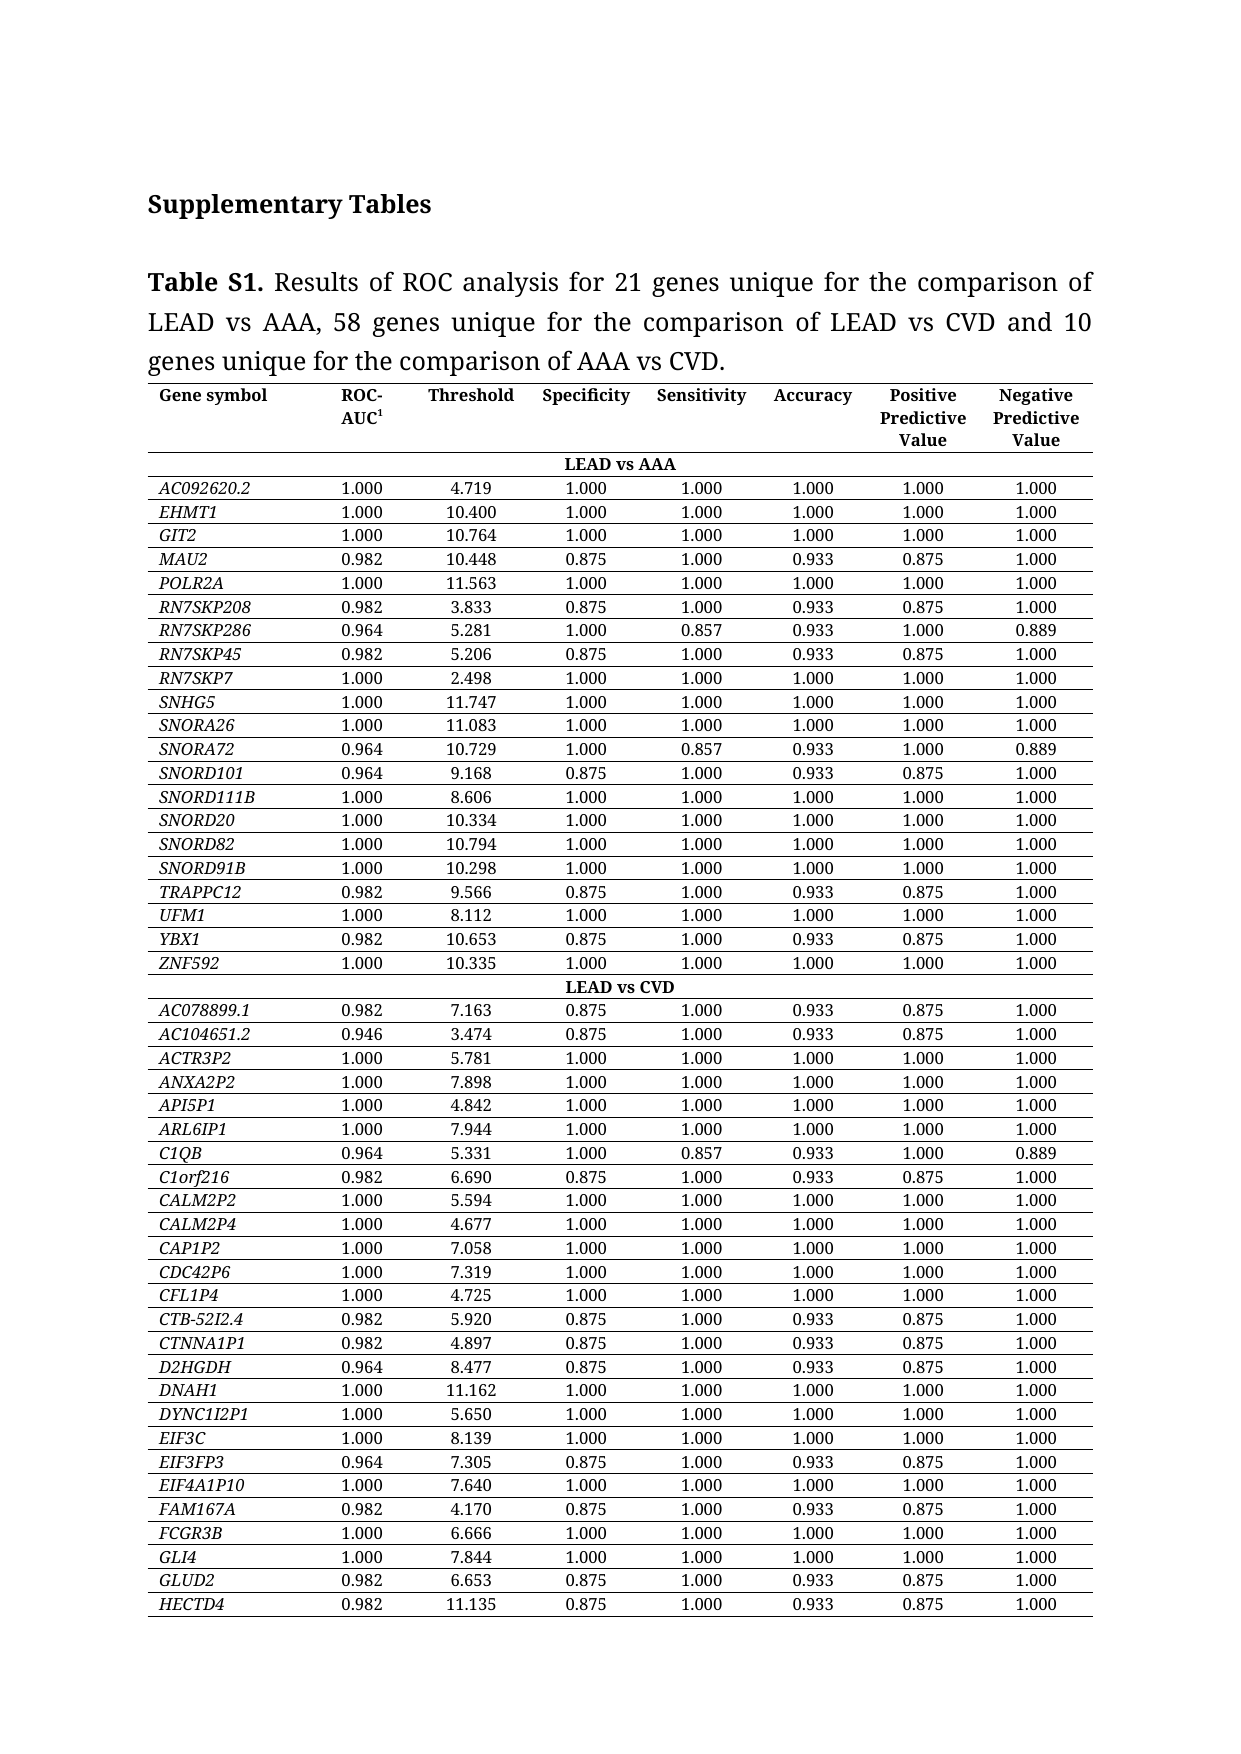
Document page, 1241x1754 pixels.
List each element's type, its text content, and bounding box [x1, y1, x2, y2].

table_cell 6.653 [414, 1569, 528, 1592]
table_cell 1.000 [980, 1070, 1093, 1093]
table_cell 1.000 [980, 1498, 1093, 1521]
table_cell 1.000 [980, 1332, 1093, 1354]
table_cell 1.000 [644, 1403, 759, 1426]
table_cell 1.000 [528, 809, 644, 832]
table_cell 1.000 [759, 1070, 866, 1093]
table_cell 1.000 [980, 1284, 1093, 1307]
table_cell 1.000 [980, 690, 1093, 713]
table_cell 1.000 [866, 500, 979, 523]
table_cell 5.781 [414, 1047, 528, 1069]
table_cell 1.000 [980, 999, 1093, 1022]
table_cell 1.000 [528, 904, 644, 927]
table_cell 0.875 [528, 1165, 644, 1188]
table_cell ZNF592 [148, 952, 310, 974]
table_cell 1.000 [759, 1522, 866, 1544]
table_cell FAM167A [148, 1498, 310, 1521]
table_cell 3.833 [414, 595, 528, 618]
table_cell EHMT1 [148, 500, 310, 523]
table_cell CTNNA1P1 [148, 1332, 310, 1354]
table_cell 0.875 [528, 1593, 644, 1616]
table_cell 0.933 [759, 738, 866, 761]
table_cell 1.000 [980, 1403, 1093, 1426]
table_cell 1.000 [866, 1237, 979, 1259]
table_cell 1.000 [310, 1118, 414, 1141]
table_cell 0.982 [310, 548, 414, 571]
table_cell 1.000 [528, 1545, 644, 1568]
table_cell 0.982 [310, 999, 414, 1022]
table_cell 5.331 [414, 1142, 528, 1164]
table_cell 1.000 [644, 833, 759, 856]
table_cell 0.875 [866, 928, 979, 951]
table_cell 9.168 [414, 762, 528, 784]
table_cell 1.000 [866, 1070, 979, 1093]
table_cell 1.000 [644, 595, 759, 618]
table_cell 0.982 [310, 1165, 414, 1188]
table_cell 1.000 [310, 572, 414, 594]
table_cell 0.875 [528, 548, 644, 571]
table_cell 1.000 [528, 1379, 644, 1402]
table_cell 1.000 [644, 1593, 759, 1616]
table_cell 1.000 [310, 667, 414, 689]
table_cell 1.000 [866, 1379, 979, 1402]
table_cell 1.000 [759, 1474, 866, 1497]
table_cell 0.875 [866, 880, 979, 903]
table_cell 1.000 [644, 880, 759, 903]
table_cell 1.000 [528, 1118, 644, 1141]
table_header ROC-AUC1 [310, 384, 414, 452]
table_cell 1.000 [310, 1237, 414, 1259]
table_cell 1.000 [310, 809, 414, 832]
table_header Gene symbol [148, 384, 310, 452]
table_cell 1.000 [759, 667, 866, 689]
table_cell 0.875 [528, 1498, 644, 1521]
table_cell 0.933 [759, 1142, 866, 1164]
table_cell AC092620.2 [148, 477, 310, 499]
table_cell 1.000 [866, 809, 979, 832]
table_cell 5.920 [414, 1308, 528, 1331]
table_cell 0.964 [310, 1142, 414, 1164]
table_cell 1.000 [310, 1474, 414, 1497]
table_cell 1.000 [980, 1260, 1093, 1283]
table_cell 1.000 [980, 1165, 1093, 1188]
table_cell ARL6IP1 [148, 1118, 310, 1141]
table_cell 1.000 [759, 1237, 866, 1259]
table_cell 0.875 [866, 762, 979, 784]
table_cell 0.982 [310, 1569, 414, 1592]
table_cell 1.000 [310, 833, 414, 856]
table_cell 0.875 [866, 595, 979, 618]
table_cell 5.206 [414, 643, 528, 666]
table_cell 0.933 [759, 1165, 866, 1188]
table_cell 1.000 [528, 952, 644, 974]
table_cell C1QB [148, 1142, 310, 1164]
table_cell POLR2A [148, 572, 310, 594]
table_cell 1.000 [644, 1569, 759, 1592]
table_cell 1.000 [866, 1522, 979, 1544]
table_cell 1.000 [310, 1047, 414, 1069]
table_cell 1.000 [528, 785, 644, 808]
table_cell YBX1 [148, 928, 310, 951]
table_cell FCGR3B [148, 1522, 310, 1544]
table_cell 1.000 [528, 1474, 644, 1497]
table_cell 1.000 [980, 595, 1093, 618]
table_cell 4.170 [414, 1498, 528, 1521]
table_cell 5.281 [414, 619, 528, 642]
table_cell 0.933 [759, 1023, 866, 1046]
table_cell 1.000 [866, 833, 979, 856]
table_cell 0.875 [866, 1355, 979, 1378]
table_cell 1.000 [644, 999, 759, 1022]
table_cell 0.875 [866, 548, 979, 571]
table_cell 1.000 [866, 572, 979, 594]
table_cell 0.889 [980, 1142, 1093, 1164]
table_cell SNORD91B [148, 857, 310, 879]
table_cell 1.000 [980, 500, 1093, 523]
table_header Positive Predictive Value [866, 384, 979, 452]
table_cell 1.000 [866, 738, 979, 761]
table_cell 1.000 [759, 714, 866, 737]
table_cell 0.982 [310, 1498, 414, 1521]
table_cell 0.933 [759, 762, 866, 784]
table_cell D2HGDH [148, 1355, 310, 1378]
table_cell 1.000 [980, 785, 1093, 808]
table_cell 1.000 [866, 1545, 979, 1568]
table_cell 1.000 [866, 524, 979, 547]
table_cell CALM2P2 [148, 1189, 310, 1212]
table_cell 1.000 [759, 524, 866, 547]
table_cell 1.000 [866, 857, 979, 879]
table_cell CAP1P2 [148, 1237, 310, 1259]
table_cell 7.058 [414, 1237, 528, 1259]
table_cell 1.000 [866, 785, 979, 808]
table_cell 1.000 [644, 1308, 759, 1331]
table_cell 4.897 [414, 1332, 528, 1354]
table_cell 8.139 [414, 1427, 528, 1449]
table_cell 1.000 [980, 1474, 1093, 1497]
table_cell 0.857 [644, 738, 759, 761]
table_cell 1.000 [310, 857, 414, 879]
table_cell 1.000 [759, 904, 866, 927]
table_cell 0.889 [980, 619, 1093, 642]
table_cell 1.000 [644, 1379, 759, 1402]
table_cell 0.933 [759, 1569, 866, 1592]
table_cell 6.690 [414, 1165, 528, 1188]
table_cell 0.875 [866, 1498, 979, 1521]
table_cell 1.000 [644, 1355, 759, 1378]
table_cell 1.000 [644, 1094, 759, 1117]
table_cell LEAD vs CVD [148, 975, 1093, 998]
table_cell CALM2P4 [148, 1213, 310, 1236]
table_cell 1.000 [644, 667, 759, 689]
table_cell 1.000 [980, 1379, 1093, 1402]
table_cell 1.000 [644, 809, 759, 832]
table_cell 0.982 [310, 880, 414, 903]
table_cell 1.000 [528, 1213, 644, 1236]
table_cell SNORD82 [148, 833, 310, 856]
table_cell DNAH1 [148, 1379, 310, 1402]
table_cell 1.000 [528, 833, 644, 856]
table_cell 1.000 [644, 1498, 759, 1521]
table_cell 1.000 [759, 857, 866, 879]
table_cell GLI4 [148, 1545, 310, 1568]
table_cell AC078899.1 [148, 999, 310, 1022]
table_cell 10.334 [414, 809, 528, 832]
table_cell 1.000 [644, 1284, 759, 1307]
table_cell 0.875 [866, 1332, 979, 1354]
table_cell 1.000 [644, 1047, 759, 1069]
table_cell 1.000 [980, 1355, 1093, 1378]
table_cell 1.000 [644, 1213, 759, 1236]
table_cell 0.964 [310, 1355, 414, 1378]
table_cell 1.000 [528, 524, 644, 547]
table_cell 1.000 [980, 477, 1093, 499]
table_cell 1.000 [866, 952, 979, 974]
table_cell 1.000 [759, 1545, 866, 1568]
table_cell 1.000 [980, 809, 1093, 832]
table_cell 4.677 [414, 1213, 528, 1236]
table_cell 1.000 [759, 952, 866, 974]
table_cell 10.298 [414, 857, 528, 879]
table_cell 1.000 [980, 548, 1093, 571]
table_cell 1.000 [866, 1118, 979, 1141]
table_cell 1.000 [980, 1189, 1093, 1212]
table_cell 0.933 [759, 595, 866, 618]
table_cell 6.666 [414, 1522, 528, 1544]
table_cell 8.477 [414, 1355, 528, 1378]
table_cell 1.000 [759, 1379, 866, 1402]
table_cell 5.650 [414, 1403, 528, 1426]
table_cell 11.747 [414, 690, 528, 713]
table_cell EIF3FP3 [148, 1450, 310, 1473]
table_cell 1.000 [980, 1118, 1093, 1141]
table_cell 0.933 [759, 1332, 866, 1354]
table_cell 7.319 [414, 1260, 528, 1283]
table_cell 1.000 [866, 1094, 979, 1117]
table_cell 1.000 [980, 714, 1093, 737]
table_cell 1.000 [644, 785, 759, 808]
table_cell 0.857 [644, 619, 759, 642]
table_cell 1.000 [644, 1118, 759, 1141]
table_cell 1.000 [759, 833, 866, 856]
table_cell ACTR3P2 [148, 1047, 310, 1069]
table_cell 1.000 [980, 1593, 1093, 1616]
table_cell LEAD vs AAA [148, 453, 1093, 476]
table_cell 1.000 [644, 928, 759, 951]
table_cell 1.000 [759, 1427, 866, 1449]
table_cell 1.000 [866, 667, 979, 689]
table_cell 1.000 [528, 1427, 644, 1449]
table_cell 1.000 [644, 690, 759, 713]
table_cell 1.000 [310, 1094, 414, 1117]
table_cell 0.875 [866, 1308, 979, 1331]
table_cell 0.933 [759, 1308, 866, 1331]
table_cell 1.000 [980, 1545, 1093, 1568]
table_cell 1.000 [866, 1284, 979, 1307]
table_cell 1.000 [866, 619, 979, 642]
table_cell 4.719 [414, 477, 528, 499]
table_cell 1.000 [980, 1213, 1093, 1236]
table_header Sensitivity [644, 384, 759, 452]
table_cell AC104651.2 [148, 1023, 310, 1046]
text Supplementary Tables [148, 187, 1093, 221]
table_cell 0.964 [310, 762, 414, 784]
table_cell 0.875 [528, 1023, 644, 1046]
table_cell 1.000 [759, 785, 866, 808]
table_cell EIF3C [148, 1427, 310, 1449]
table_cell 1.000 [310, 477, 414, 499]
table_cell 1.000 [310, 1545, 414, 1568]
table_cell 0.982 [310, 1332, 414, 1354]
table_cell 1.000 [759, 690, 866, 713]
table_cell 1.000 [759, 809, 866, 832]
table_cell EIF4A1P10 [148, 1474, 310, 1497]
table_cell CDC42P6 [148, 1260, 310, 1283]
table_cell 1.000 [759, 477, 866, 499]
table_cell 10.794 [414, 833, 528, 856]
table_cell 1.000 [310, 904, 414, 927]
table_cell 1.000 [866, 1142, 979, 1164]
table_cell 0.982 [310, 1593, 414, 1616]
table_cell 1.000 [528, 1403, 644, 1426]
table_cell 1.000 [644, 548, 759, 571]
table_cell GIT2 [148, 524, 310, 547]
table_cell 1.000 [644, 643, 759, 666]
table_cell 0.875 [866, 643, 979, 666]
table_cell 1.000 [310, 524, 414, 547]
table_cell CTB-52I2.4 [148, 1308, 310, 1331]
table_cell 0.875 [866, 999, 979, 1022]
table_cell 1.000 [980, 643, 1093, 666]
table_cell 4.725 [414, 1284, 528, 1307]
table_cell ANXA2P2 [148, 1070, 310, 1093]
table_header Specificity [528, 384, 644, 452]
table_cell 1.000 [644, 1332, 759, 1354]
table_cell 0.857 [644, 1142, 759, 1164]
table_cell 7.898 [414, 1070, 528, 1093]
table_cell 1.000 [528, 667, 644, 689]
table_cell 7.944 [414, 1118, 528, 1141]
table_cell 1.000 [980, 1450, 1093, 1473]
table_cell 1.000 [528, 714, 644, 737]
table_cell 1.000 [644, 1260, 759, 1283]
table_cell 0.933 [759, 1593, 866, 1616]
table_cell 0.964 [310, 1450, 414, 1473]
table_header Negative Predictive Value [980, 384, 1093, 452]
table_cell 0.875 [866, 1450, 979, 1473]
table_cell 1.000 [528, 1284, 644, 1307]
table_cell 1.000 [644, 857, 759, 879]
table_cell 1.000 [866, 1189, 979, 1212]
table_cell 1.000 [528, 857, 644, 879]
table_cell RN7SKP45 [148, 643, 310, 666]
table_cell 1.000 [759, 1118, 866, 1141]
table_cell RN7SKP208 [148, 595, 310, 618]
table_cell 0.964 [310, 738, 414, 761]
table_cell 1.000 [310, 1427, 414, 1449]
table_cell 1.000 [310, 1284, 414, 1307]
table_cell SNORD101 [148, 762, 310, 784]
table_cell SNORA26 [148, 714, 310, 737]
table_cell 0.875 [866, 1165, 979, 1188]
table_cell 1.000 [980, 904, 1093, 927]
table_cell 1.000 [759, 1189, 866, 1212]
table_cell 1.000 [866, 1427, 979, 1449]
table_cell DYNC1I2P1 [148, 1403, 310, 1426]
table_cell API5P1 [148, 1094, 310, 1117]
table_cell 0.875 [528, 1332, 644, 1354]
table_cell 1.000 [866, 714, 979, 737]
table_cell SNORD20 [148, 809, 310, 832]
table_cell 1.000 [644, 1545, 759, 1568]
table_cell 1.000 [866, 690, 979, 713]
table_cell 0.933 [759, 880, 866, 903]
table_cell 1.000 [528, 1189, 644, 1212]
table_cell 3.474 [414, 1023, 528, 1046]
table_cell 1.000 [644, 1522, 759, 1544]
table_cell 1.000 [759, 500, 866, 523]
table_cell GLUD2 [148, 1569, 310, 1592]
table_cell 0.982 [310, 643, 414, 666]
table_cell 1.000 [866, 477, 979, 499]
table_cell 1.000 [866, 1403, 979, 1426]
table_cell 0.982 [310, 595, 414, 618]
table_cell 0.875 [866, 1023, 979, 1046]
table_cell 1.000 [310, 500, 414, 523]
table_cell 1.000 [980, 1522, 1093, 1544]
table_cell 1.000 [644, 1189, 759, 1212]
table_cell 0.933 [759, 548, 866, 571]
table_cell 4.842 [414, 1094, 528, 1117]
table_cell 1.000 [644, 952, 759, 974]
table_cell 7.640 [414, 1474, 528, 1497]
table_cell 1.000 [644, 1427, 759, 1449]
table_cell 1.000 [866, 1213, 979, 1236]
table_cell 1.000 [310, 952, 414, 974]
table_cell 1.000 [759, 1047, 866, 1069]
table_cell MAU2 [148, 548, 310, 571]
table_cell 1.000 [644, 1450, 759, 1473]
table_cell 8.112 [414, 904, 528, 927]
table_cell C1orf216 [148, 1165, 310, 1188]
table_cell 1.000 [980, 1308, 1093, 1331]
table_cell 1.000 [980, 1569, 1093, 1592]
text Table S1. Results of ROC analysis for 21 genes unique for the comparison of LEAD vs AAA, 58 genes unique for the comparison of LEAD vs CVD and 10 genes unique for the comparison of AAA vs CVD. [148, 265, 1093, 377]
table_cell 1.000 [980, 572, 1093, 594]
table_cell 8.606 [414, 785, 528, 808]
table_cell 1.000 [644, 714, 759, 737]
table_cell 1.000 [528, 1142, 644, 1164]
table_cell 0.933 [759, 1498, 866, 1521]
table_cell 1.000 [759, 1213, 866, 1236]
table_cell 11.162 [414, 1379, 528, 1402]
table_cell 1.000 [759, 1284, 866, 1307]
table_cell 0.982 [310, 928, 414, 951]
table_cell 1.000 [980, 1023, 1093, 1046]
table_cell 0.875 [528, 999, 644, 1022]
table_cell 0.933 [759, 928, 866, 951]
table_cell 1.000 [980, 833, 1093, 856]
table_cell 0.875 [528, 1355, 644, 1378]
table_cell 1.000 [980, 524, 1093, 547]
table_cell 1.000 [310, 1260, 414, 1283]
table_cell 1.000 [980, 857, 1093, 879]
table_cell CFL1P4 [148, 1284, 310, 1307]
table_cell 10.653 [414, 928, 528, 951]
table_cell 0.875 [528, 1450, 644, 1473]
table_cell 1.000 [310, 1070, 414, 1093]
table_cell 1.000 [310, 1189, 414, 1212]
table_cell 1.000 [644, 477, 759, 499]
table_cell 1.000 [528, 738, 644, 761]
table_cell 1.000 [310, 1213, 414, 1236]
table_cell 11.563 [414, 572, 528, 594]
table_cell 0.875 [528, 762, 644, 784]
table_cell 0.933 [759, 1450, 866, 1473]
table_cell 1.000 [644, 572, 759, 594]
table_cell 1.000 [759, 1403, 866, 1426]
table_cell HECTD4 [148, 1593, 310, 1616]
table_cell 7.844 [414, 1545, 528, 1568]
table_cell 1.000 [310, 1379, 414, 1402]
table_cell 0.982 [310, 1308, 414, 1331]
table_cell 2.498 [414, 667, 528, 689]
table_cell 0.933 [759, 643, 866, 666]
table_header Accuracy [759, 384, 866, 452]
table_cell RN7SKP286 [148, 619, 310, 642]
table_cell 0.875 [866, 1569, 979, 1592]
table_cell 1.000 [644, 1237, 759, 1259]
table_cell 1.000 [528, 1522, 644, 1544]
table_cell 1.000 [528, 1260, 644, 1283]
table_cell 1.000 [980, 952, 1093, 974]
table_cell 1.000 [980, 1427, 1093, 1449]
table_cell 1.000 [644, 1070, 759, 1093]
table_cell 0.933 [759, 1355, 866, 1378]
table_cell 1.000 [528, 619, 644, 642]
table_cell 10.764 [414, 524, 528, 547]
table_cell 1.000 [980, 762, 1093, 784]
table_cell 1.000 [644, 904, 759, 927]
table_cell 1.000 [866, 1474, 979, 1497]
table_cell 1.000 [759, 1094, 866, 1117]
table_cell 9.566 [414, 880, 528, 903]
table_cell 1.000 [528, 1070, 644, 1093]
table_cell 1.000 [310, 690, 414, 713]
table_cell 1.000 [759, 1260, 866, 1283]
table_cell 1.000 [528, 572, 644, 594]
table_cell 1.000 [644, 500, 759, 523]
table_cell 1.000 [866, 904, 979, 927]
table_cell 0.875 [528, 928, 644, 951]
table_cell RN7SKP7 [148, 667, 310, 689]
table_header Threshold [414, 384, 528, 452]
table_cell 0.875 [528, 1569, 644, 1592]
table_cell 10.335 [414, 952, 528, 974]
table_cell 0.875 [528, 880, 644, 903]
table_cell 1.000 [528, 690, 644, 713]
table_cell 7.305 [414, 1450, 528, 1473]
table_cell SNHG5 [148, 690, 310, 713]
table_cell 1.000 [866, 1260, 979, 1283]
table_cell UFM1 [148, 904, 310, 927]
table_cell 11.135 [414, 1593, 528, 1616]
table_cell 1.000 [528, 1047, 644, 1069]
table_cell 1.000 [644, 1165, 759, 1188]
table_cell 1.000 [644, 524, 759, 547]
table_cell 0.875 [528, 1308, 644, 1331]
table_cell 1.000 [528, 1237, 644, 1259]
table_cell 0.875 [866, 1593, 979, 1616]
table_cell 0.875 [528, 595, 644, 618]
table_cell 0.933 [759, 999, 866, 1022]
table_cell 10.448 [414, 548, 528, 571]
table_cell 11.083 [414, 714, 528, 737]
table_cell TRAPPC12 [148, 880, 310, 903]
table_cell 1.000 [980, 1237, 1093, 1259]
table_cell 1.000 [980, 880, 1093, 903]
table_cell 1.000 [310, 1403, 414, 1426]
table_cell SNORA72 [148, 738, 310, 761]
table_cell 1.000 [980, 1047, 1093, 1069]
table_cell 1.000 [644, 1023, 759, 1046]
table_cell 5.594 [414, 1189, 528, 1212]
table_cell SNORD111B [148, 785, 310, 808]
table_cell 1.000 [310, 714, 414, 737]
table_cell 10.729 [414, 738, 528, 761]
table_cell 1.000 [980, 667, 1093, 689]
table_cell 0.964 [310, 619, 414, 642]
table_cell 1.000 [644, 762, 759, 784]
table_cell 1.000 [644, 1474, 759, 1497]
table_cell 0.946 [310, 1023, 414, 1046]
table_cell 1.000 [866, 1047, 979, 1069]
table_cell 0.875 [528, 643, 644, 666]
table_cell 7.163 [414, 999, 528, 1022]
table_cell 1.000 [528, 1094, 644, 1117]
table_cell 1.000 [528, 477, 644, 499]
table_cell 0.889 [980, 738, 1093, 761]
table_cell 1.000 [759, 572, 866, 594]
table_cell 1.000 [310, 1522, 414, 1544]
table_cell 0.933 [759, 619, 866, 642]
table_cell 10.400 [414, 500, 528, 523]
table_cell 1.000 [980, 928, 1093, 951]
table_cell 1.000 [310, 785, 414, 808]
table_cell 1.000 [980, 1094, 1093, 1117]
table_cell 1.000 [528, 500, 644, 523]
